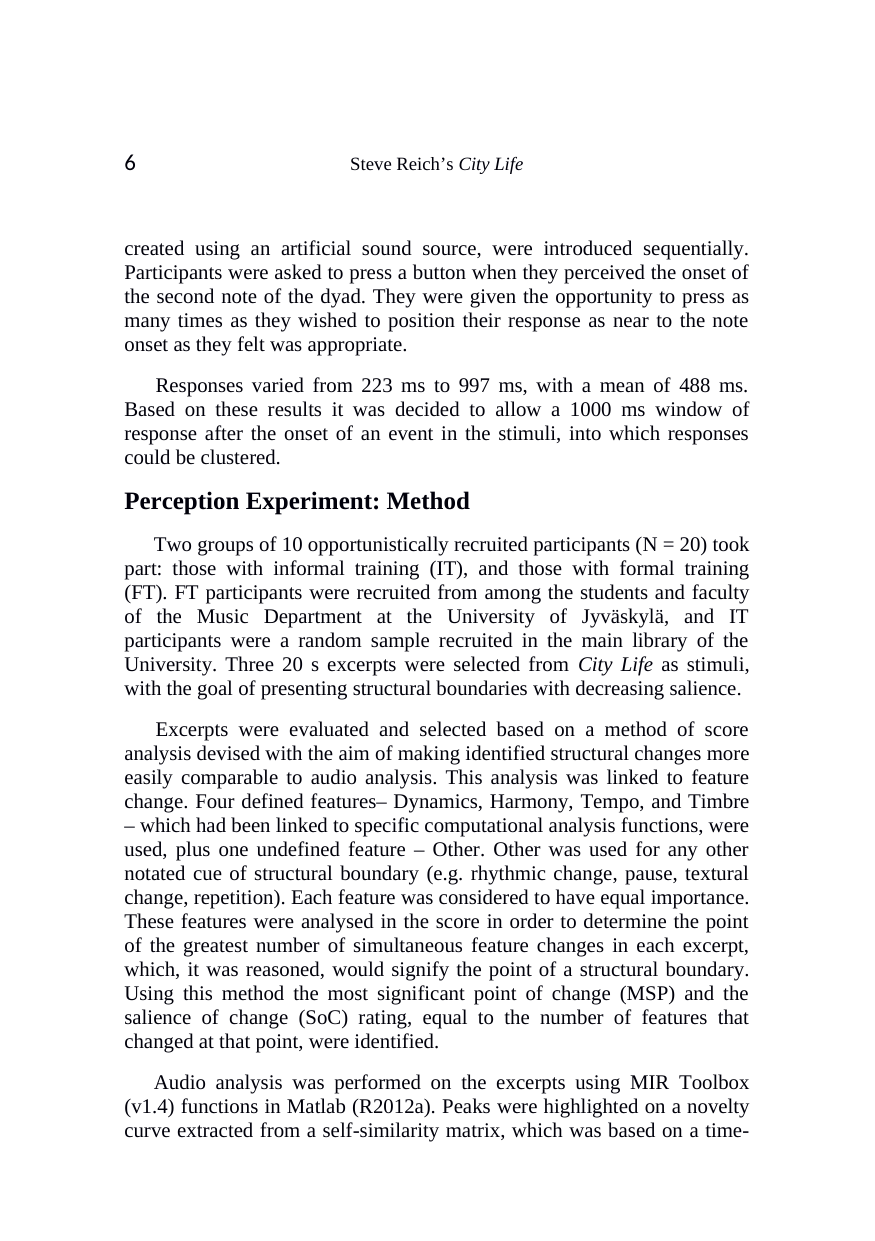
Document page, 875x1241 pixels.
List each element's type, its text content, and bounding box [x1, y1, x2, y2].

text Excerpts were evaluated and selected based on a method of score analysis devised with the aim of making identified structural changes more easily comparable to audio analysis. This analysis was linked to feature change. Four defined features– Dynamics, Harmony, Tempo, and Timbre – which had been linked to specific computational analysis functions, were used, plus one undefined feature – Other. Other was used for any other notated cue of structural boundary (e.g. rhythmic change, pause, textural change, repetition). Each feature was considered to have equal importance. These features were analysed in the score in order to determine the point of the greatest number of simultaneous feature changes in each excerpt, which, it was reasoned, would signify the point of a structural boundary. Using this method the most significant point of change (MSP) and the salience of change (SoC) rating, equal to the number of features that changed at that point, were identified. [124, 717, 750, 1053]
text Two groups of 10 opportunistically recruited participants (N = 20) took part: those with informal training (IT), and those with formal training (FT). FT participants were recruited from among the students and faculty of the Music Department at the University of Jyväskylä, and IT participants were a random sample recruited in the main library of the University. Three 20 s excerpts were selected from City Life as stimuli, with the goal of presenting structural boundaries with decreasing salience. [124, 531, 750, 700]
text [124, 236, 750, 356]
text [124, 1070, 750, 1142]
text Responses varied from 223 ms to 997 ms, with a mean of 488 ms. Based on these results it was decided to allow a 1000 ms window of response after the onset of an event in the stimuli, into which responses could be clustered. [124, 373, 750, 469]
text Perception Experiment: Method [124, 486, 750, 515]
